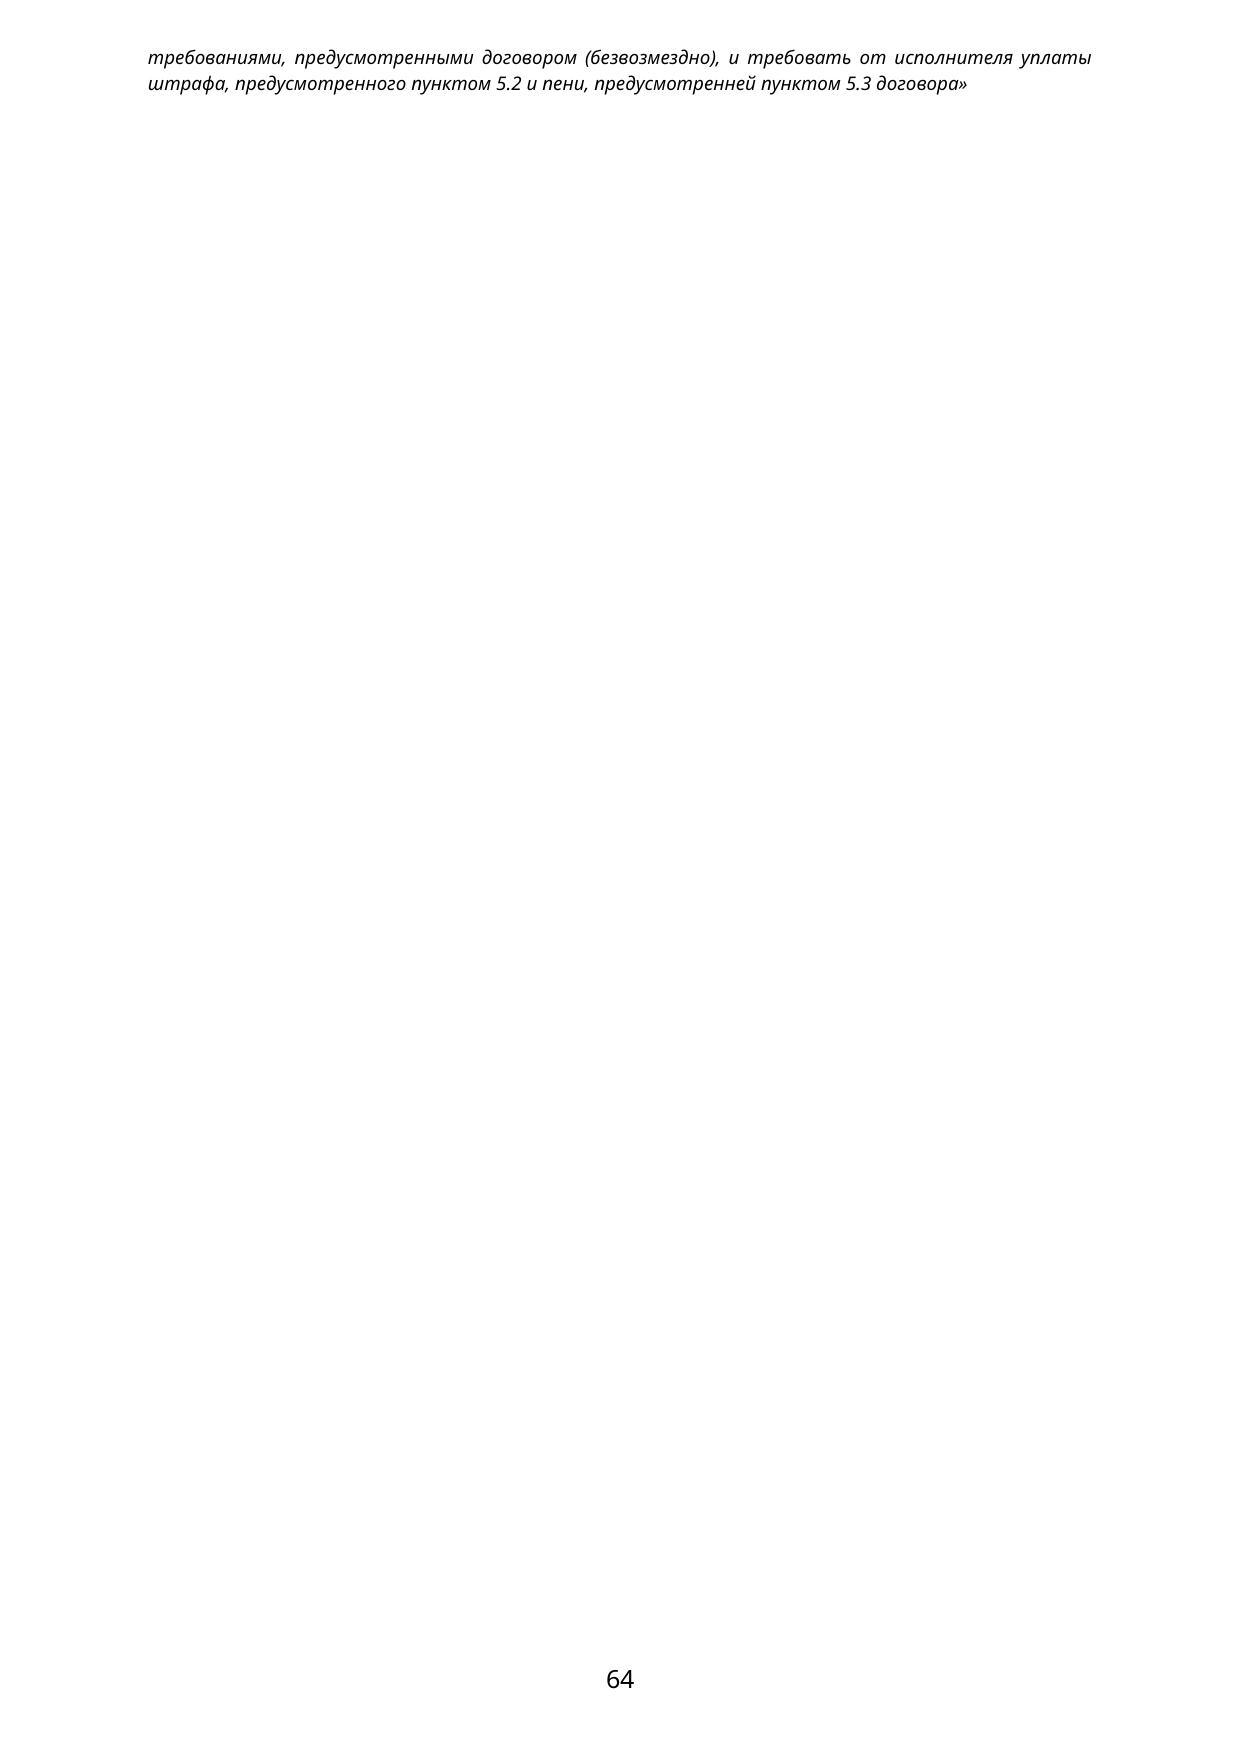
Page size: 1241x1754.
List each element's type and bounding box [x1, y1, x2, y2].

text [148, 44, 1092, 95]
